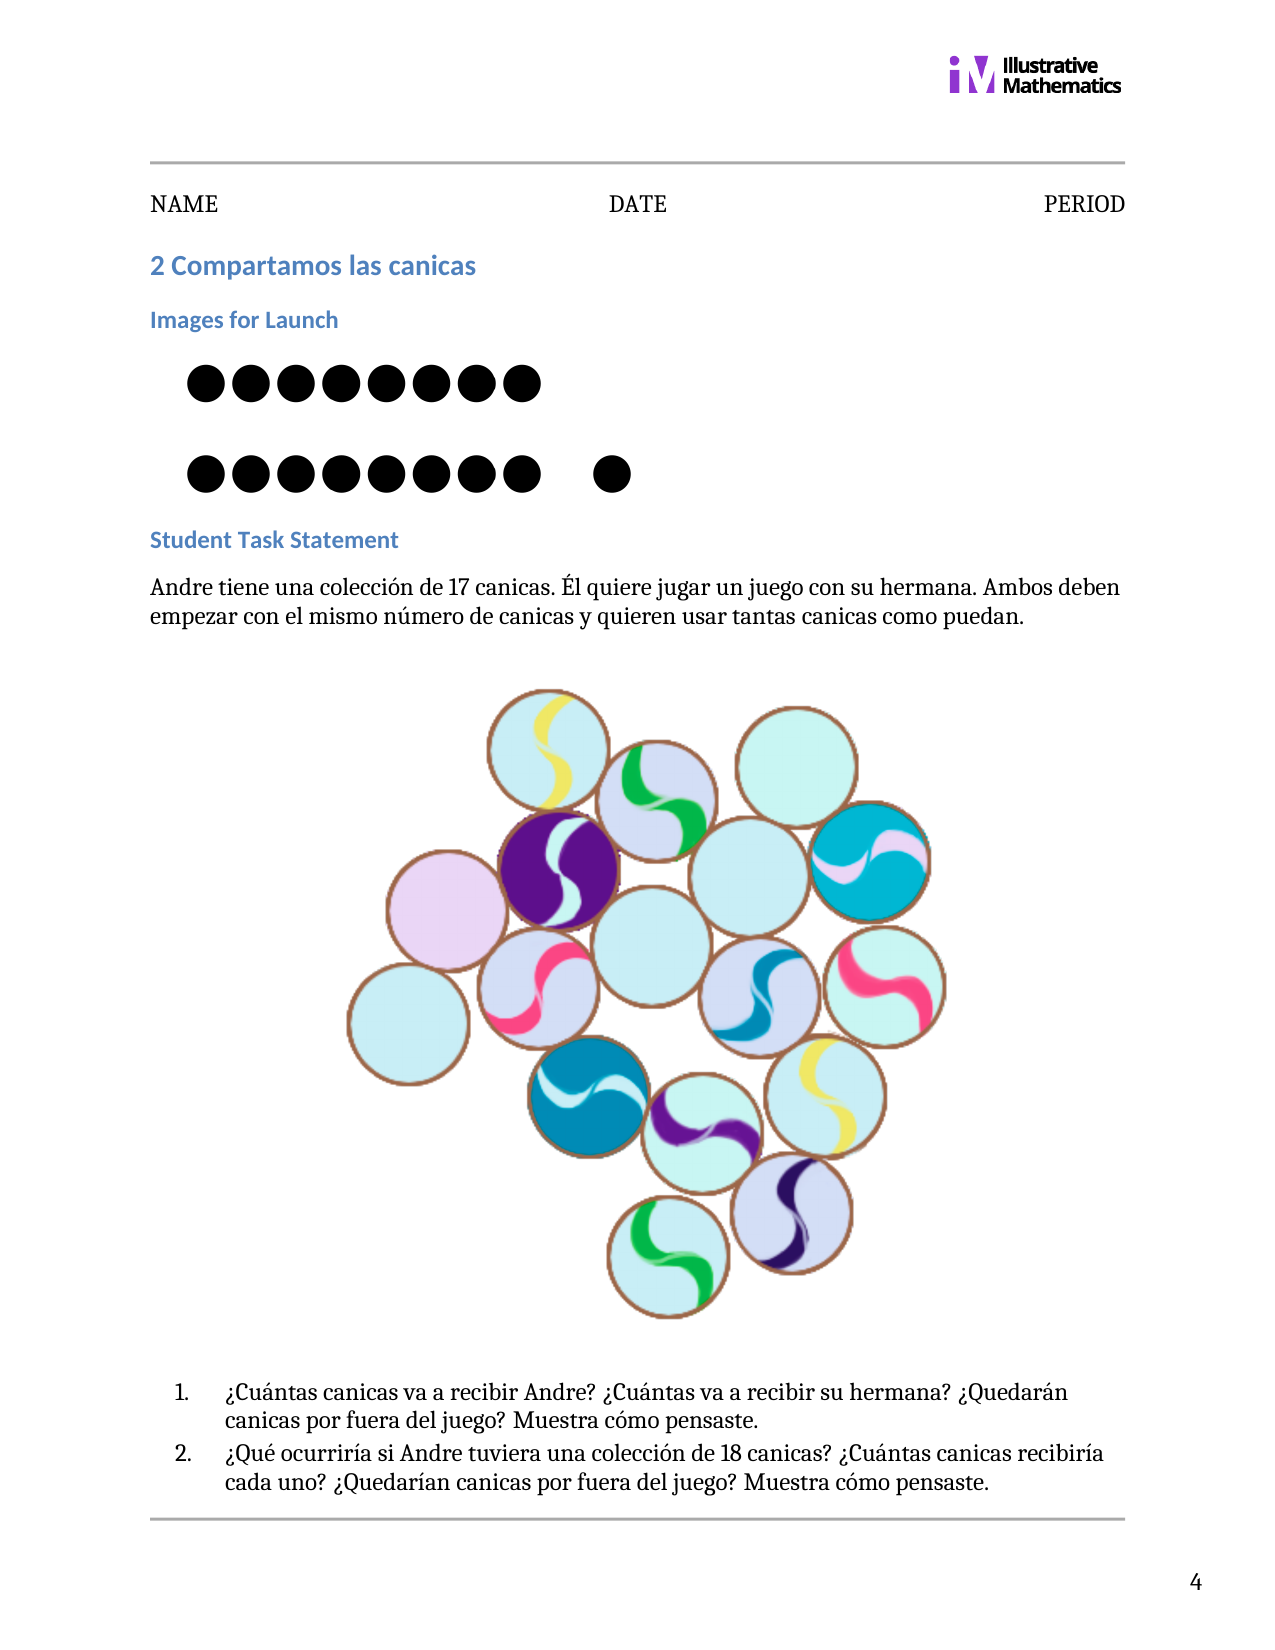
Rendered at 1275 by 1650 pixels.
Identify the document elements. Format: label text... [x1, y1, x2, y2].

picture [168, 353, 657, 504]
text Andre tiene una colección de 17 canicas. Él quiere jugar un juego con su hermana. Ambos deben empezar con el mismo número de canicas y quieren usar tantas canicas como puedan. [150, 573, 1125, 631]
list ¿Cuántas canicas va a recibir Andre? ¿Cuántas va a recibir su hermana? ¿Quedarán canicas por fuera del juego? Muestra cómo pensaste. [175, 1377, 1125, 1435]
subtitle Images for Launch [150, 304, 1125, 334]
subtitle Student Task Statement [150, 524, 1125, 554]
picture [168, 649, 1144, 1359]
picture [949, 55, 1121, 93]
subtitle 2 Compartamos las canicas [150, 247, 1125, 283]
list ¿Qué ocurriría si Andre tuviera una colección de 18 canicas? ¿Cuántas canicas recibiría cada uno? ¿Quedarían canicas por fuera del juego? Muestra cómo pensaste. [175, 1439, 1125, 1496]
